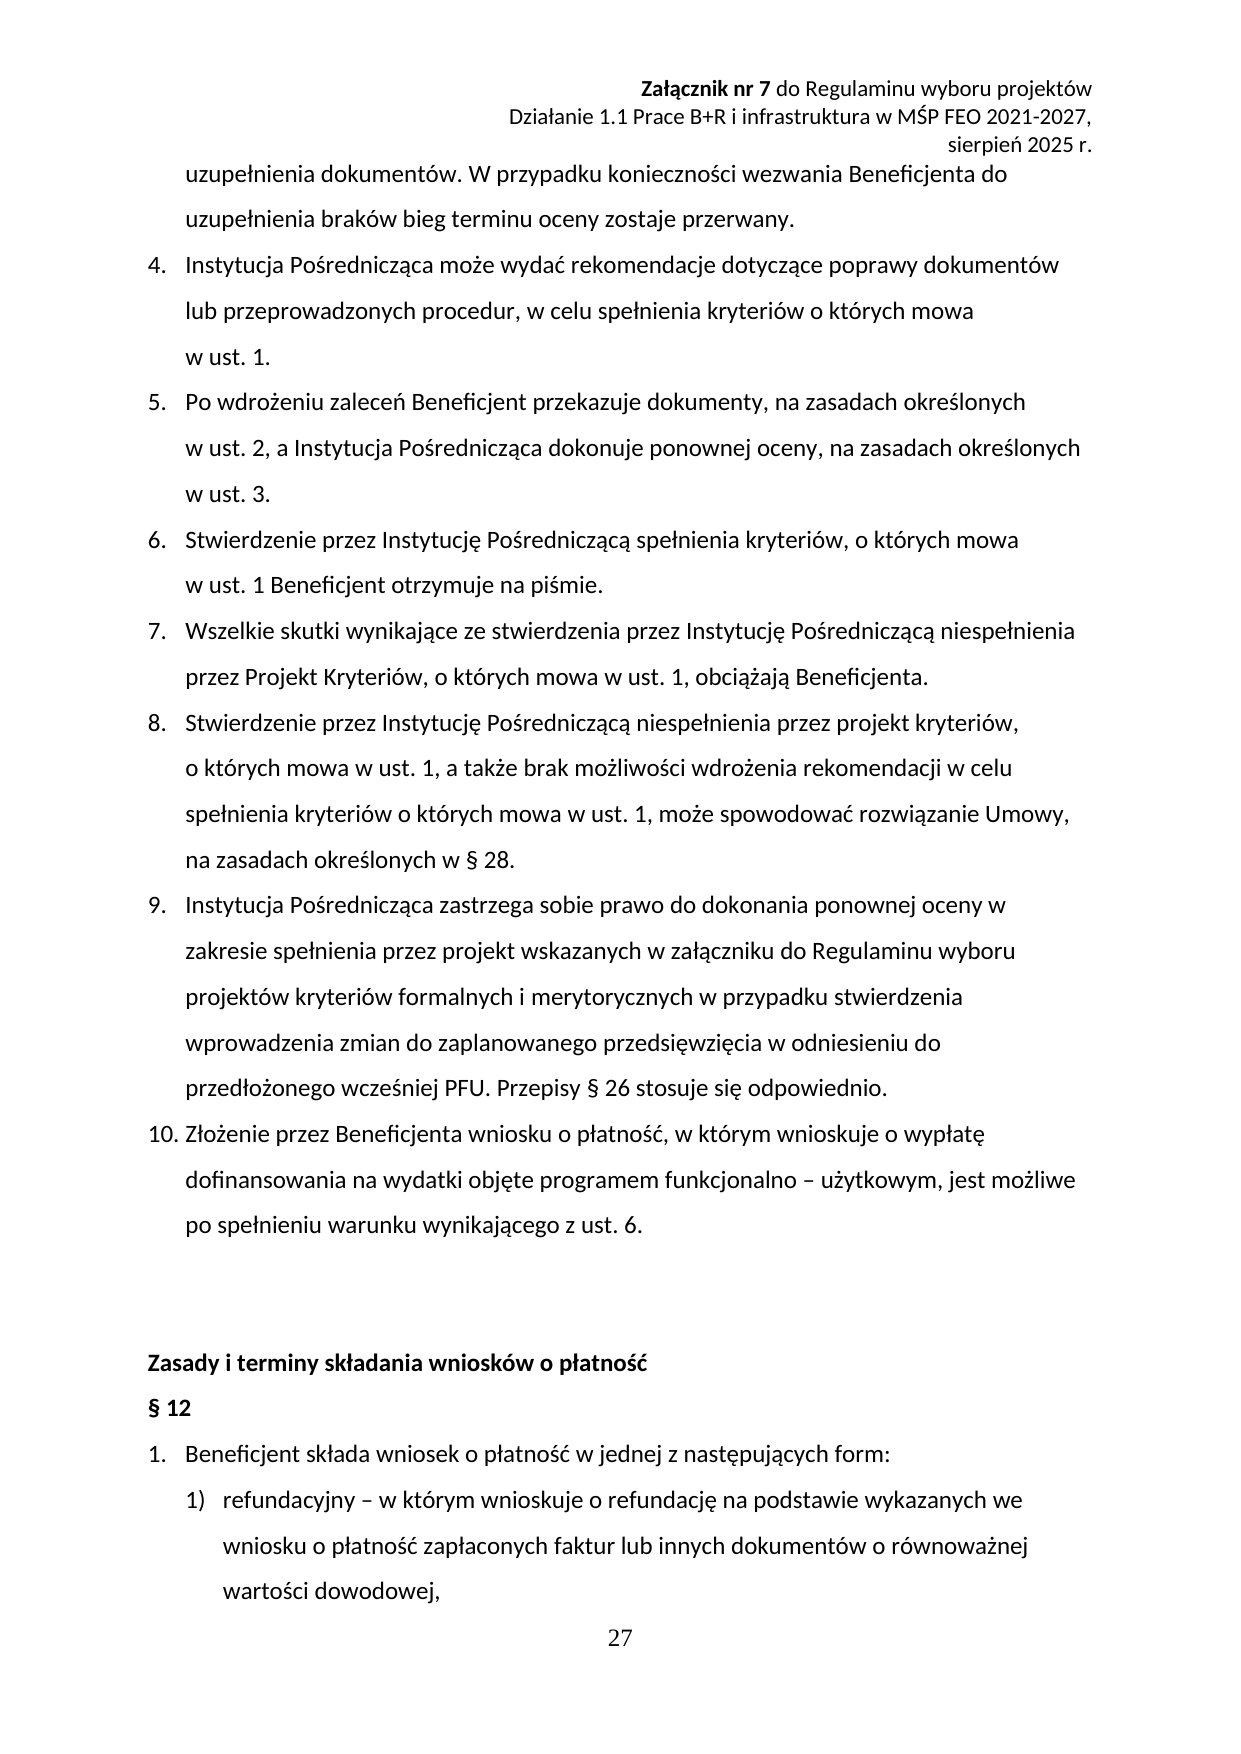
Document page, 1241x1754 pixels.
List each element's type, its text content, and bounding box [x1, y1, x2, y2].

list Instytucja Pośrednicząca może wydać rekomendacje dotyczące poprawy dokumentów lub przeprowadzonych procedur, w celu spełnienia kryteriów o których mowa w ust. 1. [148, 249, 1092, 371]
list Po wdrożeniu zaleceń Beneficjent przekazuje dokumenty, na zasadach określonych w ust. 2, a Instytucja Pośrednicząca dokonuje ponownej oceny, na zasadach określonych w ust. 3. [148, 387, 1092, 508]
text Zasady i terminy składania wniosków o płatność [148, 1347, 1092, 1377]
list Wszelkie skutki wynikające ze stwierdzenia przez Instytucję Pośredniczącą niespełnienia przez Projekt Kryteriów, o których mowa w ust. 1, obciążają Beneficjenta. [148, 615, 1092, 691]
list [148, 158, 1092, 234]
list Beneficjent składa wniosek o płatność w jednej z następujących form: [148, 1438, 1092, 1469]
list Stwierdzenie przez Instytucję Pośredniczącą spełnienia kryteriów, o których mowa w ust. 1 Beneficjent otrzymuje na piśmie. [148, 524, 1092, 600]
list Instytucja Pośrednicząca zastrzega sobie prawo do dokonania ponownej oceny w zakresie spełnienia przez projekt wskazanych w załączniku do Regulaminu wyboru projektów kryteriów formalnych i merytorycznych w przypadku stwierdzenia wprowadzenia zmian do zaplanowanego przedsięwzięcia w odniesieniu do przedłożonego wcześniej PFU. Przepisy § 26 stosuje się odpowiednio. [148, 889, 1092, 1103]
list Złożenie przez Beneficjenta wniosku o płatność, w którym wnioskuje o wypłatę dofinansowania na wydatki objęte programem funkcjonalno – użytkowym, jest możliwe po spełnieniu warunku wynikającego z ust. 6. [148, 1118, 1092, 1240]
list Stwierdzenie przez Instytucję Pośredniczącą niespełnienia przez projekt kryteriów, o których mowa w ust. 1, a także brak możliwości wdrożenia rekomendacji w celu spełnienia kryteriów o których mowa w ust. 1, może spowodować rozwiązanie Umowy, na zasadach określonych w § 28. [148, 707, 1092, 874]
list refundacyjny – w którym wnioskuje o refundację na podstawie wykazanych we wniosku o płatność zapłaconych faktur lub innych dokumentów o równoważnej wartości dowodowej, [185, 1484, 1092, 1606]
text § 12 [148, 1393, 1092, 1423]
